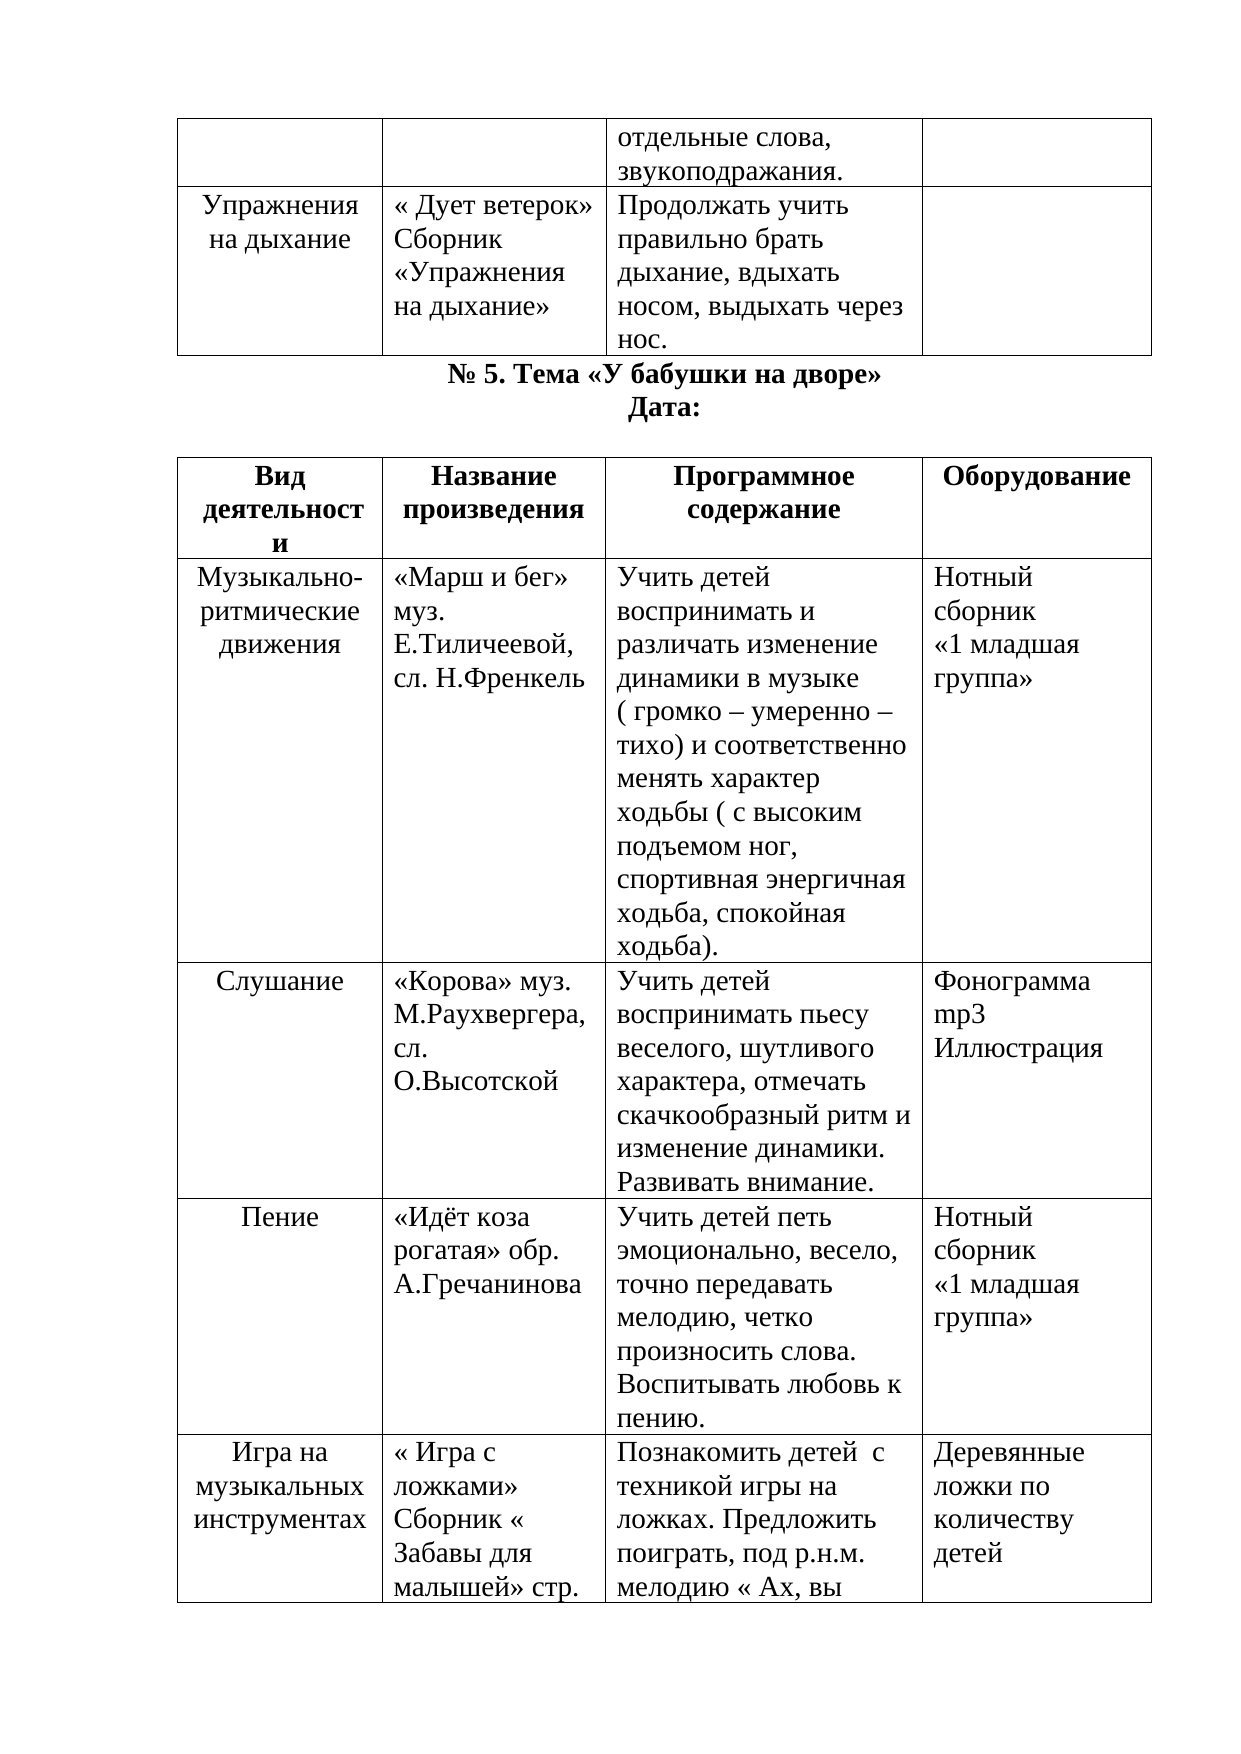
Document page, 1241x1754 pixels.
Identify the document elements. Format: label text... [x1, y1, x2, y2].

table_header Название произведения [383, 458, 605, 558]
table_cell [607, 119, 922, 186]
table_cell «Корова» муз. М.Раухвергера, сл. О.Высотской [383, 963, 605, 1198]
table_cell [178, 1435, 382, 1602]
table_header Вид деятельности [178, 458, 382, 558]
table_cell Учить детей воспринимать пьесу веселого, шутливого характера, отмечать скачкообразный ритм и изменение динамики. Развивать внимание. [606, 963, 922, 1198]
table_cell Нотный сборник «1 младшая группа» [923, 559, 1151, 962]
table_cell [383, 1435, 605, 1602]
text Дата: [177, 389, 1152, 423]
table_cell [178, 119, 382, 186]
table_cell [923, 119, 1151, 186]
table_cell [923, 1435, 1151, 1602]
table_cell «Идёт коза рогатая» обр. А.Гречанинова [383, 1199, 605, 1433]
table_cell Пение [178, 1199, 382, 1433]
table_cell Слушание [178, 963, 382, 1198]
table_cell Нотный сборник «1 младшая группа» [923, 1199, 1151, 1433]
table_cell Фонограмма mp3 Иллюстрация [923, 963, 1151, 1198]
table_cell «Марш и бег» муз. Е.Тиличеевой, сл. Н.Френкель [383, 559, 605, 962]
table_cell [606, 1435, 922, 1602]
table_cell Упражнения на дыхание [178, 187, 382, 355]
table_cell « Дует ветерок» Сборник «Упражнения на дыхание» [383, 187, 606, 355]
table_header Программное содержание [606, 458, 922, 558]
text № 5. Тема «У бабушки на дворе» [177, 356, 1152, 389]
table_cell [923, 187, 1151, 355]
table_header Оборудование [923, 458, 1151, 558]
table_cell Учить детей воспринимать и различать изменение динамики в музыке ( громко – умеренно – тихо) и соответственно менять характер ходьбы ( с высоким подъемом ног, спортивная энергичная ходьба, спокойная ходьба). [606, 559, 922, 962]
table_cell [383, 119, 606, 186]
table_cell Учить детей петь эмоционально, весело, точно передавать мелодию, четко произносить слова. Воспитывать любовь к пению. [606, 1199, 922, 1433]
table_cell Музыкально-ритмические движения [178, 559, 382, 962]
table_cell Продолжать учить правильно брать дыхание, вдыхать носом, выдыхать через нос. [607, 187, 922, 355]
